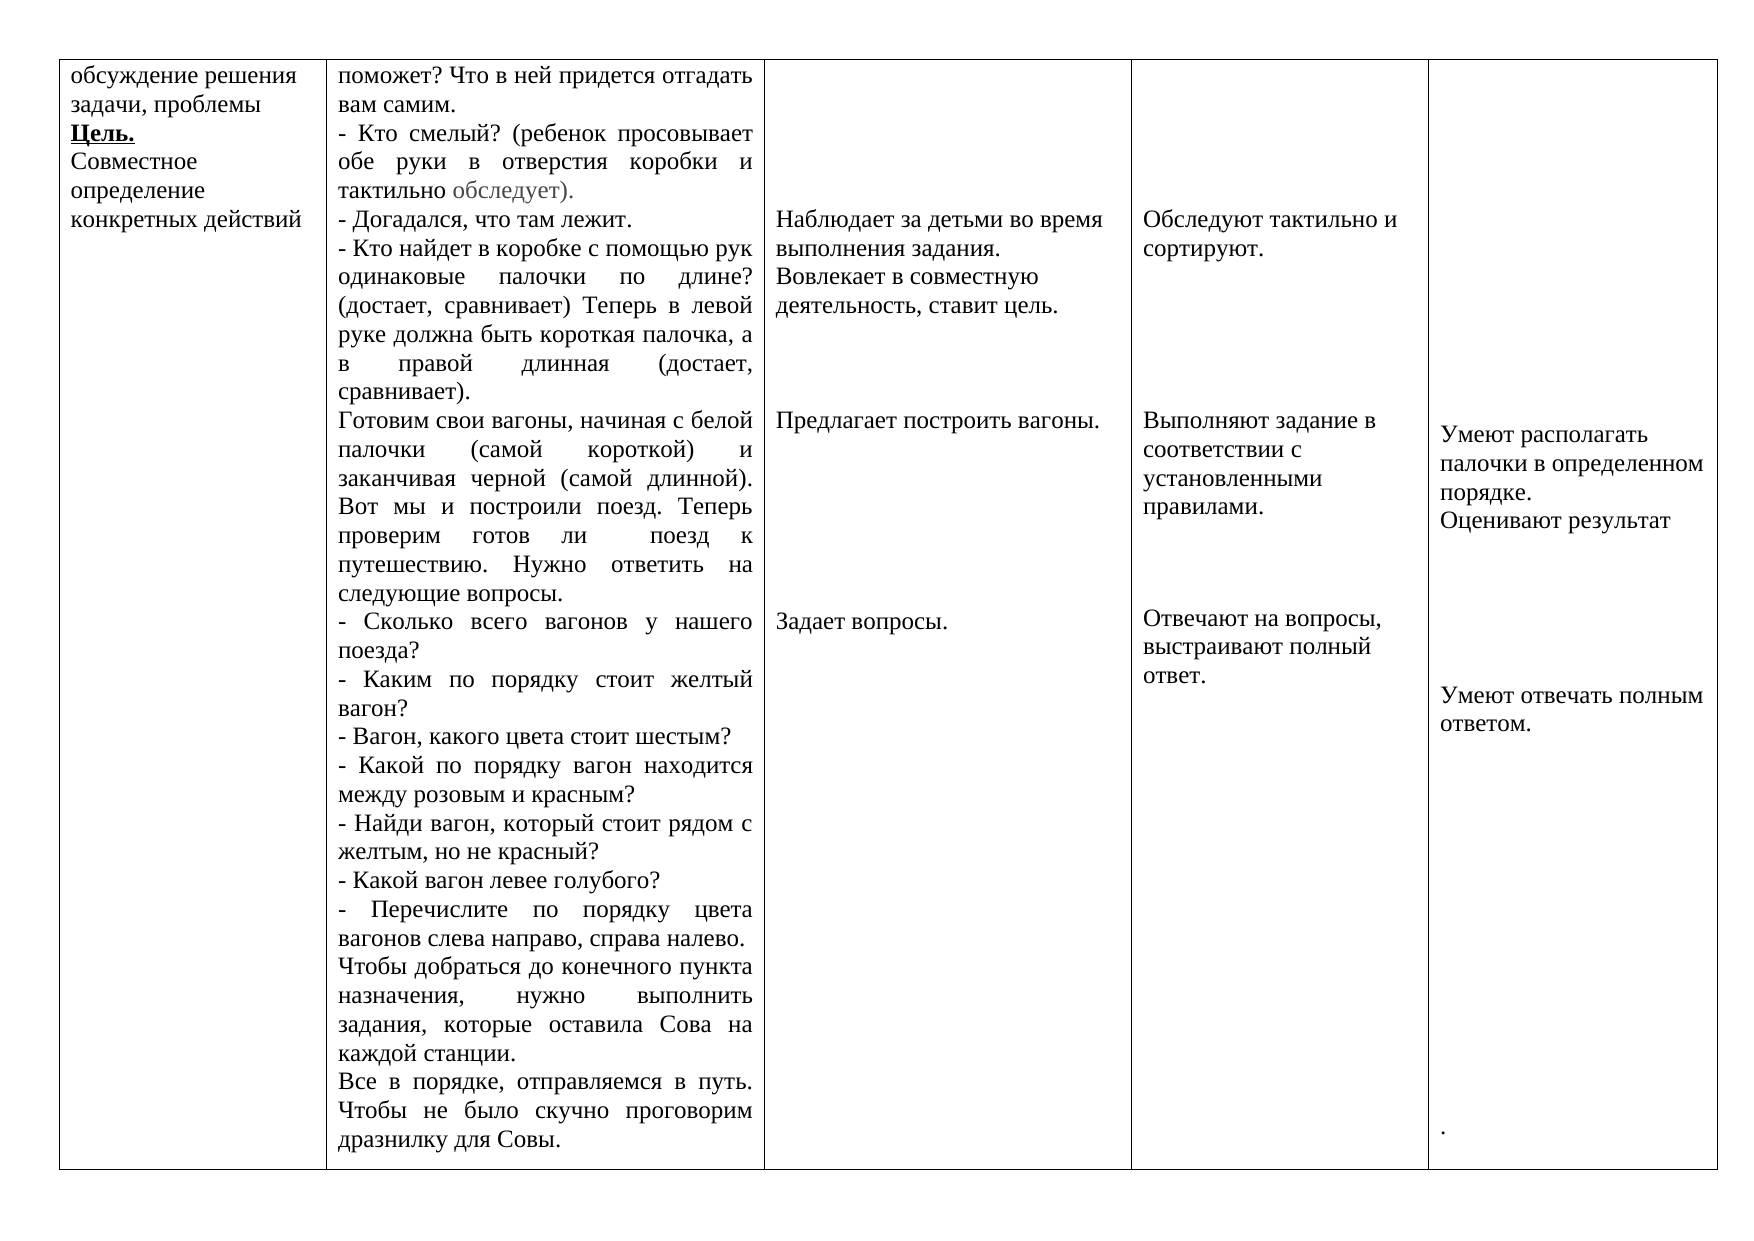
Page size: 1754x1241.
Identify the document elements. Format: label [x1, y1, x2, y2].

table_cell [765, 60, 1131, 1168]
table_cell [60, 60, 326, 1168]
table_cell [1132, 60, 1428, 1168]
table_cell [1429, 60, 1717, 1168]
table_cell [327, 60, 764, 1168]
